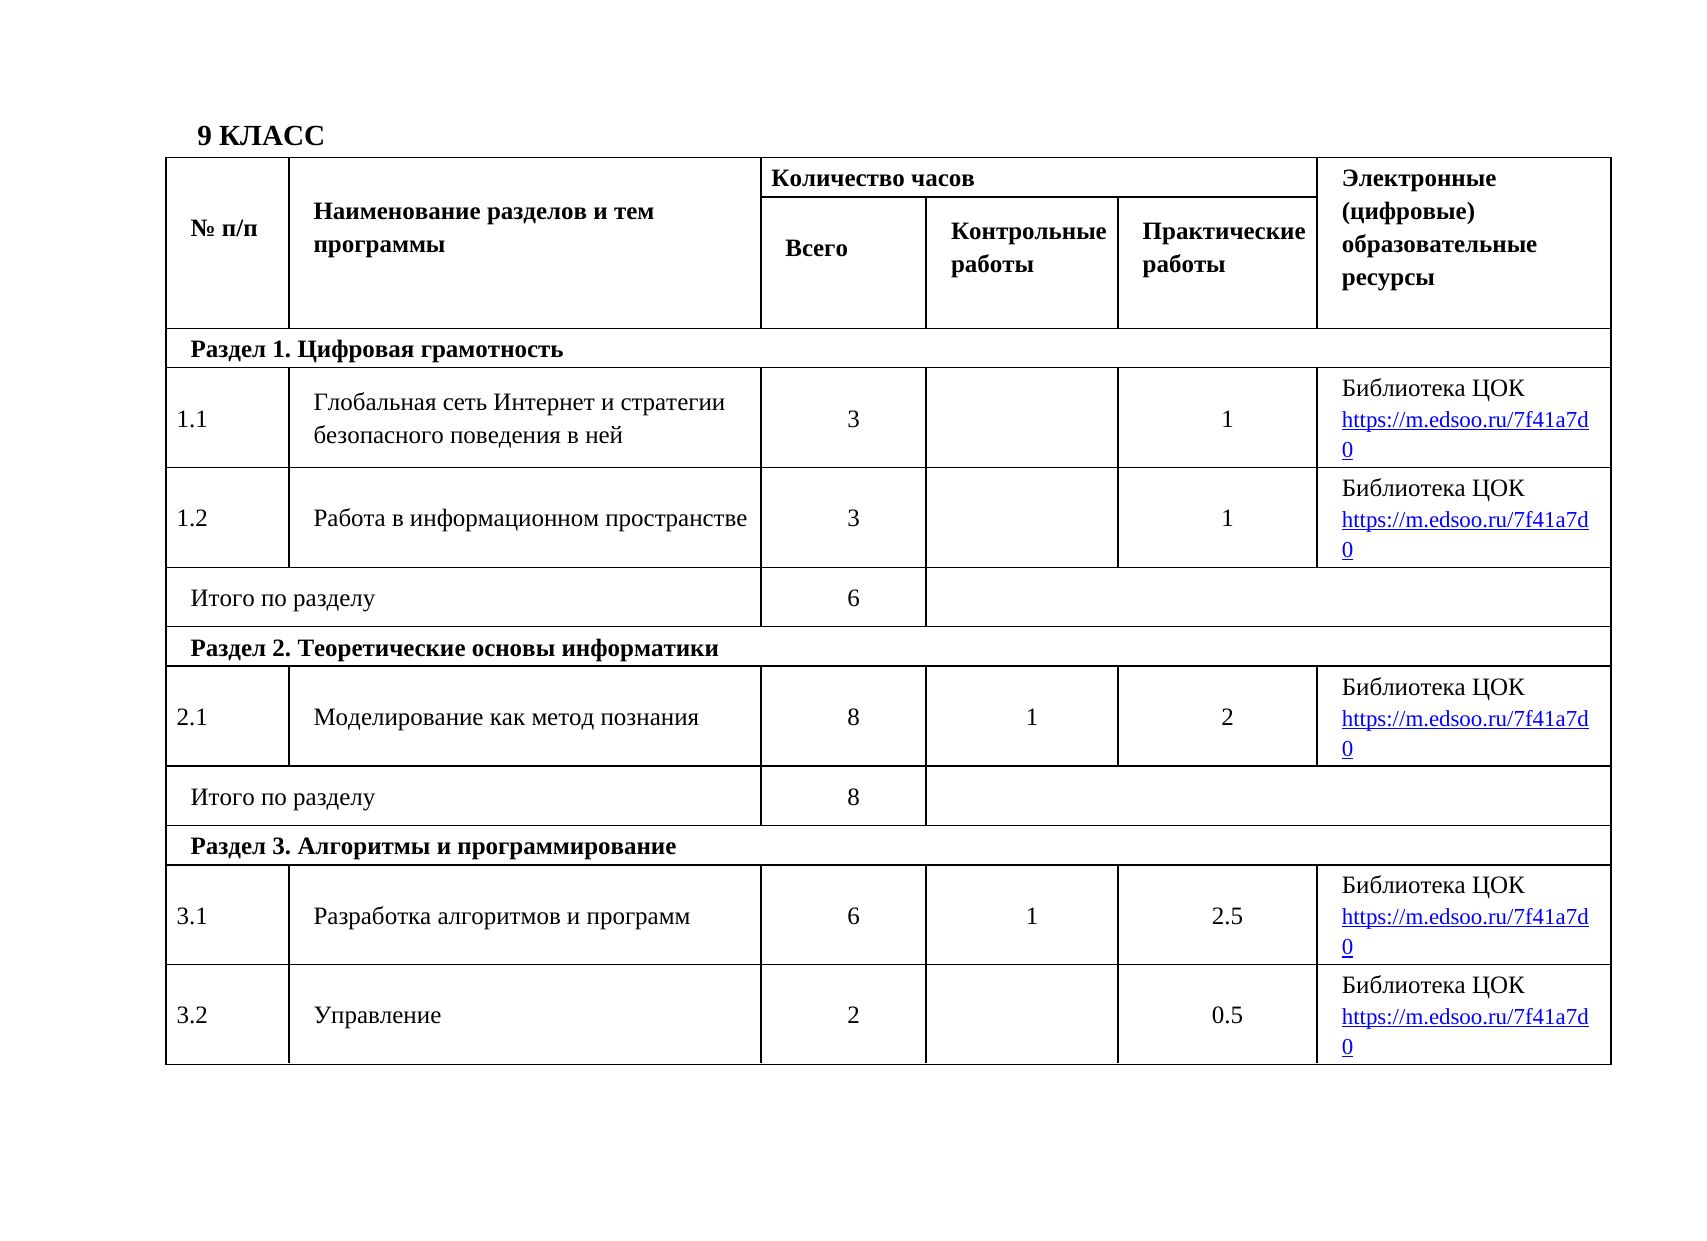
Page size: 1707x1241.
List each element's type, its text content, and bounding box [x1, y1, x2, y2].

table_cell 8 [762, 767, 925, 824]
table_cell 3.1 [167, 866, 288, 964]
table_cell 0.5 [1119, 965, 1316, 1063]
table_header Электронные (цифровые) образовательные ресурсы [1318, 158, 1610, 327]
table_cell Практические работы [1119, 198, 1316, 327]
table_cell [927, 767, 1610, 824]
table_cell [927, 568, 1610, 626]
table_cell 1 [927, 667, 1117, 765]
table_cell 2.1 [167, 667, 288, 765]
table_cell Итого по разделу [167, 568, 760, 626]
table_header Количество часов [762, 158, 1316, 196]
table_cell 1 [927, 866, 1117, 964]
table_cell Глобальная сеть Интернет и стратегии безопасного поведения в ней [290, 368, 760, 467]
table_cell Разработка алгоритмов и программ [290, 866, 760, 964]
table_cell Итого по разделу [167, 767, 760, 824]
table_cell Раздел 1. Цифровая грамотность [167, 329, 1610, 367]
table_cell Контрольные работы [927, 198, 1117, 327]
table_cell 8 [762, 667, 925, 765]
table_cell Раздел 2. Теоретические основы информатики [167, 627, 1610, 665]
table_cell 1.1 [167, 368, 288, 467]
table_header Наименование разделов и тем программы [290, 158, 760, 327]
table_cell Управление [290, 965, 760, 1063]
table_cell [1318, 965, 1610, 1063]
table_cell 3.2 [167, 965, 288, 1063]
table_cell 1.2 [167, 468, 288, 566]
table_cell 6 [762, 568, 925, 626]
table_cell Моделирование как метод познания [290, 667, 760, 765]
table_cell 3 [762, 468, 925, 566]
table_cell Всего [762, 198, 925, 327]
table_cell Работа в информационном пространстве [290, 468, 760, 566]
table_cell 6 [762, 866, 925, 964]
table_header № п/п [167, 158, 288, 327]
table_cell Библиотека ЦОК https://m.edsoo.ru/7f41a7d0 [1318, 468, 1610, 566]
table_cell 2.5 [1119, 866, 1316, 964]
table_cell Библиотека ЦОК https://m.edsoo.ru/7f41a7d0 [1318, 368, 1610, 467]
table_cell 2 [1119, 667, 1316, 765]
table_cell [927, 965, 1117, 1063]
table_cell Раздел 3. Алгоритмы и программирование [167, 826, 1610, 864]
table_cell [1318, 866, 1610, 964]
table_cell [927, 468, 1117, 566]
text 9 КЛАСС [190, 118, 1618, 152]
table_cell 1 [1119, 468, 1316, 566]
table_cell Библиотека ЦОК https://m.edsoo.ru/7f41a7d0 [1318, 667, 1610, 765]
table_cell 2 [762, 965, 925, 1063]
table_cell [927, 368, 1117, 467]
table_cell 3 [762, 368, 925, 467]
table_cell 1 [1119, 368, 1316, 467]
